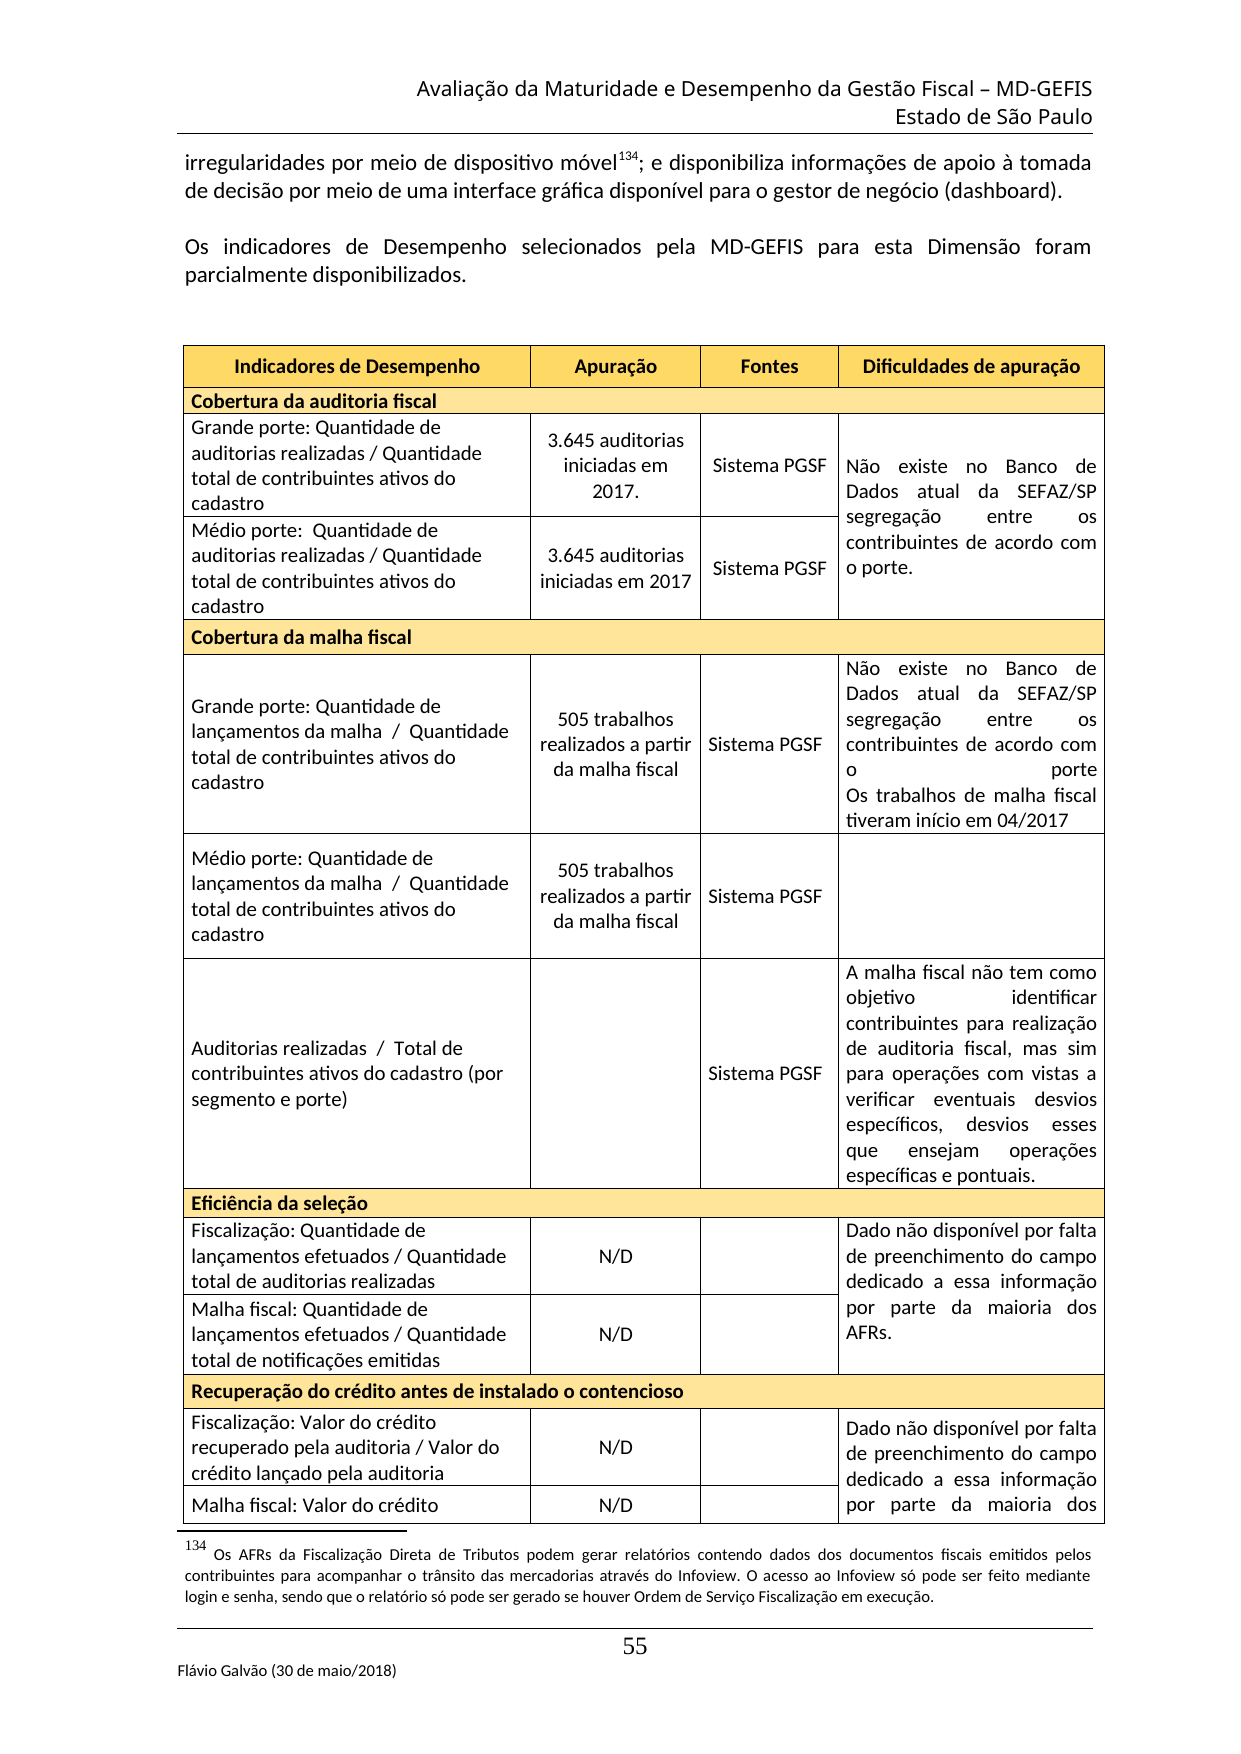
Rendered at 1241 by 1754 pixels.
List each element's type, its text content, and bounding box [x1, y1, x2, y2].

table_cell N/D [531, 1295, 700, 1373]
table_cell Sistema PGSF [701, 959, 838, 1188]
table_cell Fiscalização: Valor do crédito recuperado pela auditoria / Valor do crédito lançado pela auditoria [184, 1409, 530, 1485]
table_cell 3.645 auditorias iniciadas em 2017. [531, 414, 700, 516]
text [184, 148, 1093, 204]
table_cell [701, 1486, 838, 1523]
table_cell Médio porte: Quantidade de auditorias realizadas / Quantidade total de contribuintes ativos do cadastro [184, 517, 530, 619]
table_cell [531, 959, 700, 1188]
table_cell 505 trabalhos realizados a partir da malha fiscal [531, 655, 700, 833]
table_cell Sistema PGSF [701, 834, 838, 958]
table_header Apuração [531, 346, 700, 387]
table_cell Sistema PGSF [701, 655, 838, 833]
table_cell Recuperação do crédito antes de instalado o contencioso [184, 1375, 1104, 1408]
table_cell N/D [531, 1409, 700, 1485]
table_cell Sistema PGSF [701, 517, 838, 619]
table_cell Malha fiscal: Quantidade de lançamentos efetuados / Quantidade total de notificações emitidas [184, 1295, 530, 1373]
table_cell [701, 1295, 838, 1373]
table_cell Eficiência da seleção [184, 1189, 1104, 1217]
table_cell Dado não disponível por falta de preenchimento do campo dedicado a essa informação por parte da maioria dos AFRs. [839, 1218, 1104, 1373]
table_cell [839, 834, 1104, 958]
table_cell Grande porte: Quantidade de auditorias realizadas / Quantidade total de contribuintes ativos do cadastro [184, 414, 530, 516]
table_cell Fiscalização: Quantidade de lançamentos efetuados / Quantidade total de auditorias realizadas [184, 1218, 530, 1294]
table_cell N/D [531, 1486, 700, 1523]
table_header Dificuldades de apuração [839, 346, 1104, 387]
table_cell Auditorias realizadas / Total de contribuintes ativos do cadastro (por segmento e porte) [184, 959, 530, 1188]
table_cell 3.645 auditorias iniciadas em 2017 [531, 517, 700, 619]
table_cell Cobertura da malha fiscal [184, 620, 1104, 654]
table_cell [701, 1218, 838, 1294]
table_cell 505 trabalhos realizados a partir da malha fiscal [531, 834, 700, 958]
table_cell Grande porte: Quantidade de lançamentos da malha / Quantidade total de contribuintes ativos do cadastro [184, 655, 530, 833]
table_cell Não existe no Banco de Dados atual da SEFAZ/SP segregação entre os contribuintes de acordo com o porte Os trabalhos de malha fiscal tiveram início em 04/2017 [839, 655, 1104, 833]
table_cell Cobertura da auditoria fiscal [184, 388, 1104, 413]
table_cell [184, 1486, 530, 1523]
table_header Fontes [701, 346, 838, 387]
table_cell Dado não disponível por falta de preenchimento do campo dedicado a essa informação por parte da maioria dos AFRs. [839, 1409, 1104, 1523]
text Os indicadores de Desempenho selecionados pela MD-GEFIS para esta Dimensão foram parcialmente disponibilizados. [184, 232, 1093, 288]
table_header Indicadores de Desempenho [184, 346, 530, 387]
table_cell N/D [531, 1218, 700, 1294]
table_cell A malha fiscal não tem como objetivo identificar contribuintes para realização de auditoria fiscal, mas sim para operações com vistas a verificar eventuais desvios específicos, desvios esses que ensejam operações específicas e pontuais. [839, 959, 1104, 1188]
table_cell Não existe no Banco de Dados atual da SEFAZ/SP segregação entre os contribuintes de acordo com o porte. [839, 414, 1104, 619]
table_cell Médio porte: Quantidade de lançamentos da malha / Quantidade total de contribuintes ativos do cadastro [184, 834, 530, 958]
table_cell [701, 1409, 838, 1485]
table_cell Sistema PGSF [701, 414, 838, 516]
